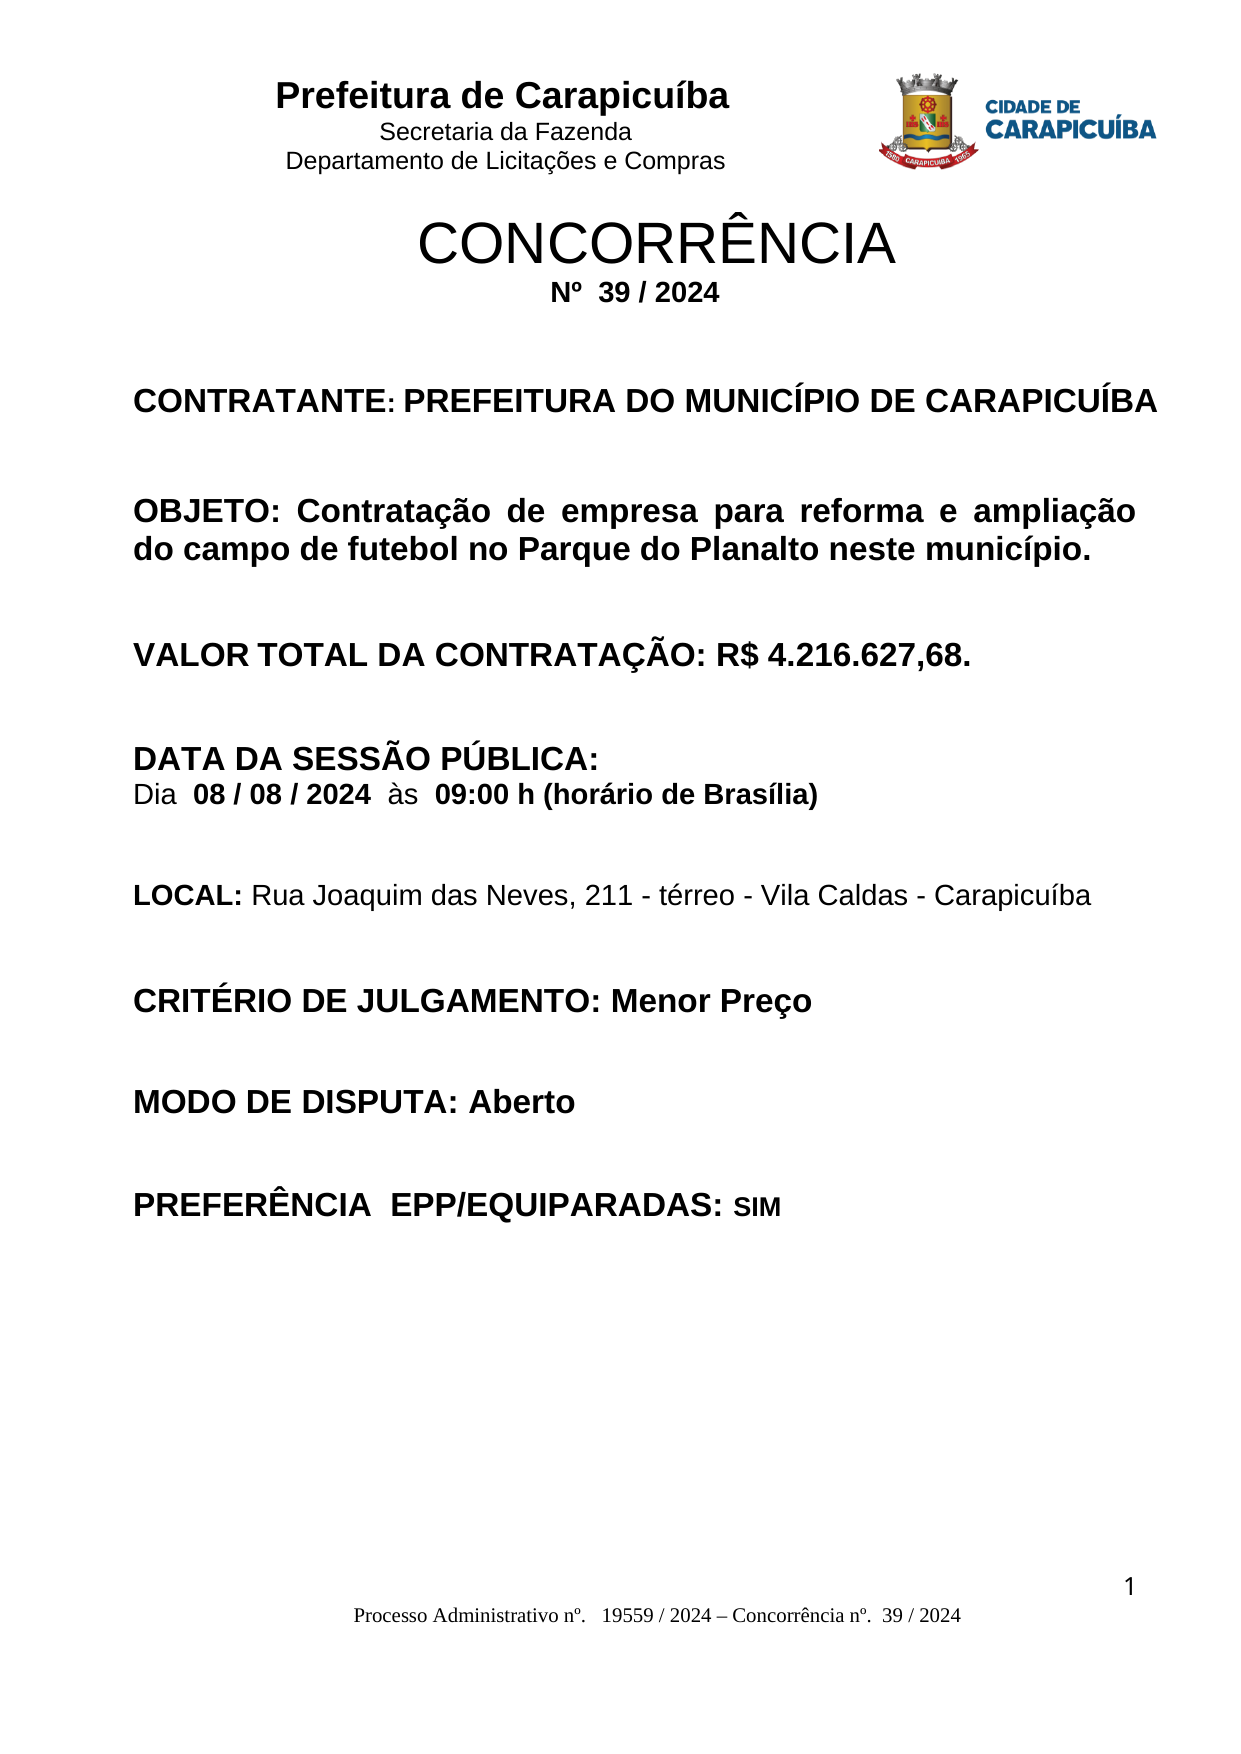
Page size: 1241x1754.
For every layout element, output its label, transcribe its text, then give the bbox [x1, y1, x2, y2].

text DATA DA SESSÃO PÚBLICA: [133, 739, 1137, 777]
text OBJETO: Contratação de empresa para reforma e ampliação do campo de futebol no Parque do Planalto neste município. [133, 491, 1137, 568]
text LOCAL: Rua Joaquim das Neves, 211 - térreo - Vila Caldas - Carapicuíba [133, 878, 1137, 911]
text Nº 39 / 2024 [133, 276, 1137, 309]
text PREFERÊNCIA EPP/EQUIPARADAS: SIM [133, 1185, 1137, 1224]
text Dia 08 / 08 / 2024 às 09:00 h (horário de Brasília) [133, 777, 1137, 811]
text Modo de disputa: Aberto [133, 1082, 1137, 1120]
text CONTRATANTE: PREFEITURA DO MUNICÍPIO DE CARAPICUÍBA [133, 381, 1240, 419]
text Critério de Julgamento: Menor Preço [133, 981, 1137, 1019]
text CONCORRÊNCIA [177, 208, 1137, 276]
picture [877, 65, 1159, 172]
text VALOR TOTAL DA CONTRATAÇÃO: R$ 4.216.627,68. [133, 636, 1137, 674]
